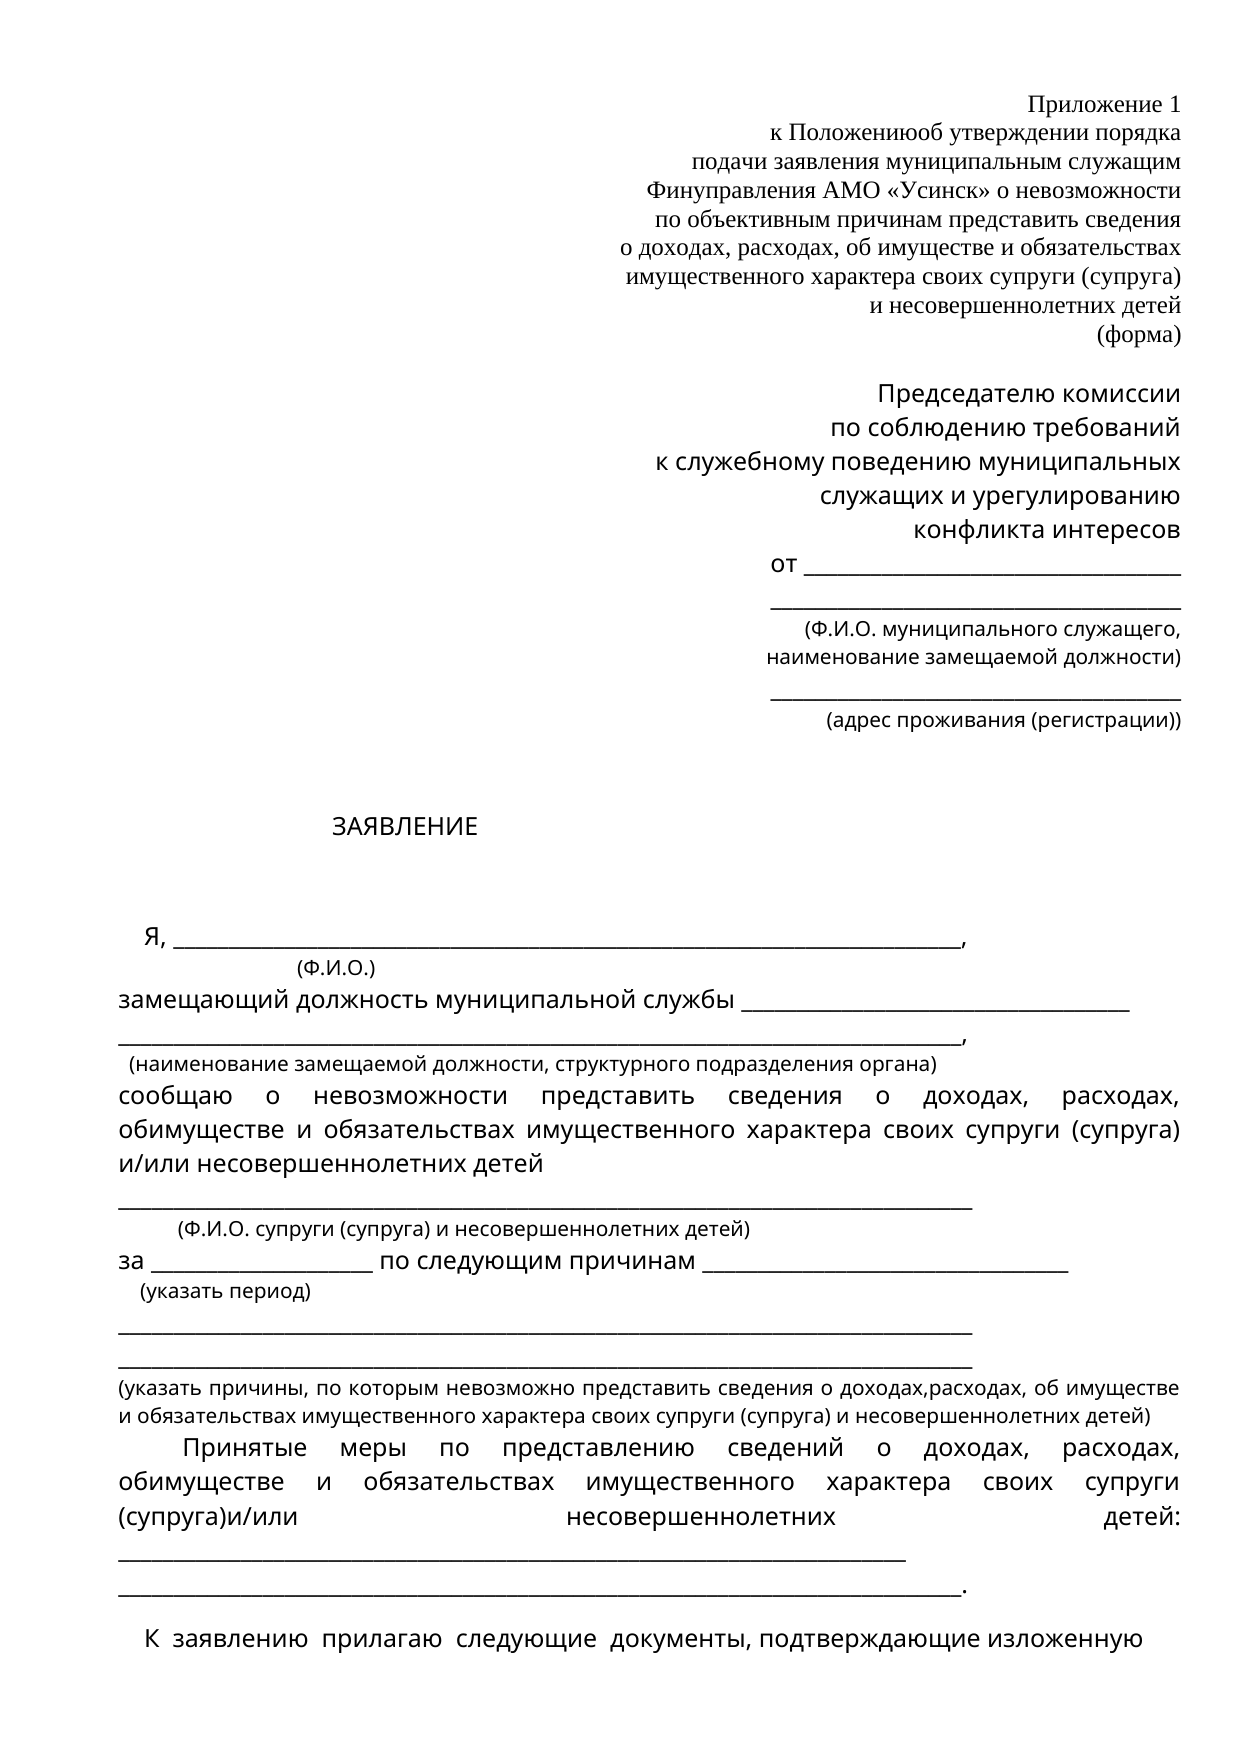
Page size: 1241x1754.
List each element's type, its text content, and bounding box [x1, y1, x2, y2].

text (наименование замещаемой должности, структурного подразделения органа) [118, 1049, 1181, 1078]
text ЗАЯВЛЕНИЕ [118, 809, 1181, 843]
text (адрес проживания (регистрации)) [118, 705, 1181, 733]
text о доходах, расходах, об имуществе и обязательствах [118, 232, 1181, 261]
text подачи заявления муниципальным служащим [118, 146, 1181, 175]
text конфликта интересов [118, 512, 1181, 546]
text замещающий должность муниципальной службы ___________________________________ [118, 981, 1181, 1015]
text _____________________________________________________________________________ [118, 1305, 1181, 1339]
text _____________________________________ [118, 671, 1181, 705]
text за ____________________ по следующим причинам _________________________________ [118, 1242, 1181, 1277]
text по объективным причинам представить сведения [118, 204, 1181, 232]
text имущественного характера своих супруги (супруга) [118, 261, 1181, 290]
text к служебному поведению муниципальных [118, 443, 1181, 478]
text Я, _______________________________________________________________________, [118, 919, 1181, 953]
text (Ф.И.О.) [118, 953, 1181, 981]
text к Положениюоб утверждении порядка [118, 117, 1181, 146]
text от __________________________________ [118, 546, 1181, 580]
text Председателю комиссии [118, 375, 1181, 409]
text по соблюдению требований [118, 409, 1181, 443]
text _____________________________________ [118, 580, 1181, 614]
text К заявлению прилагаю следующие документы, подтверждающие изложенную [118, 1621, 1181, 1655]
text ____________________________________________________________________________, [118, 1015, 1181, 1049]
text (Ф.И.О. муниципального служащего, [118, 614, 1181, 642]
text (указать период) [118, 1277, 1181, 1305]
text _____________________________________________________________________________ [118, 1180, 1181, 1214]
text _____________________________________________________________________________ [118, 1339, 1181, 1373]
text сообщаю о невозможности представить сведения о доходах, расходах, обимуществе и обязательствах имущественного характера своих супруги (супруга) и/или несовершеннолетних детей [118, 1078, 1181, 1180]
text Принятые меры по представлению сведений о доходах, расходах, обимуществе и обязательствах имущественного характера своих супруги (супруга)и/или несовершеннолетних детей: _______________________________________________________________________ [118, 1430, 1181, 1566]
text служащих и урегулированию [118, 478, 1181, 512]
text (Ф.И.О. супруги (супруга) и несовершеннолетних детей) [118, 1214, 1181, 1242]
text (указать причины, по которым невозможно представить сведения о доходах,расходах, об имуществе и обязательствах имущественного характера своих супруги (супруга) и несовершеннолетних детей) [118, 1373, 1181, 1430]
text ____________________________________________________________________________. [118, 1566, 1181, 1600]
text (форма) [118, 319, 1181, 347]
text наименование замещаемой должности) [118, 642, 1181, 671]
text Приложение 1 [118, 89, 1181, 117]
text и несовершеннолетних детей [118, 290, 1181, 319]
text Финуправления АМО «Усинск» о невозможности [118, 175, 1181, 204]
